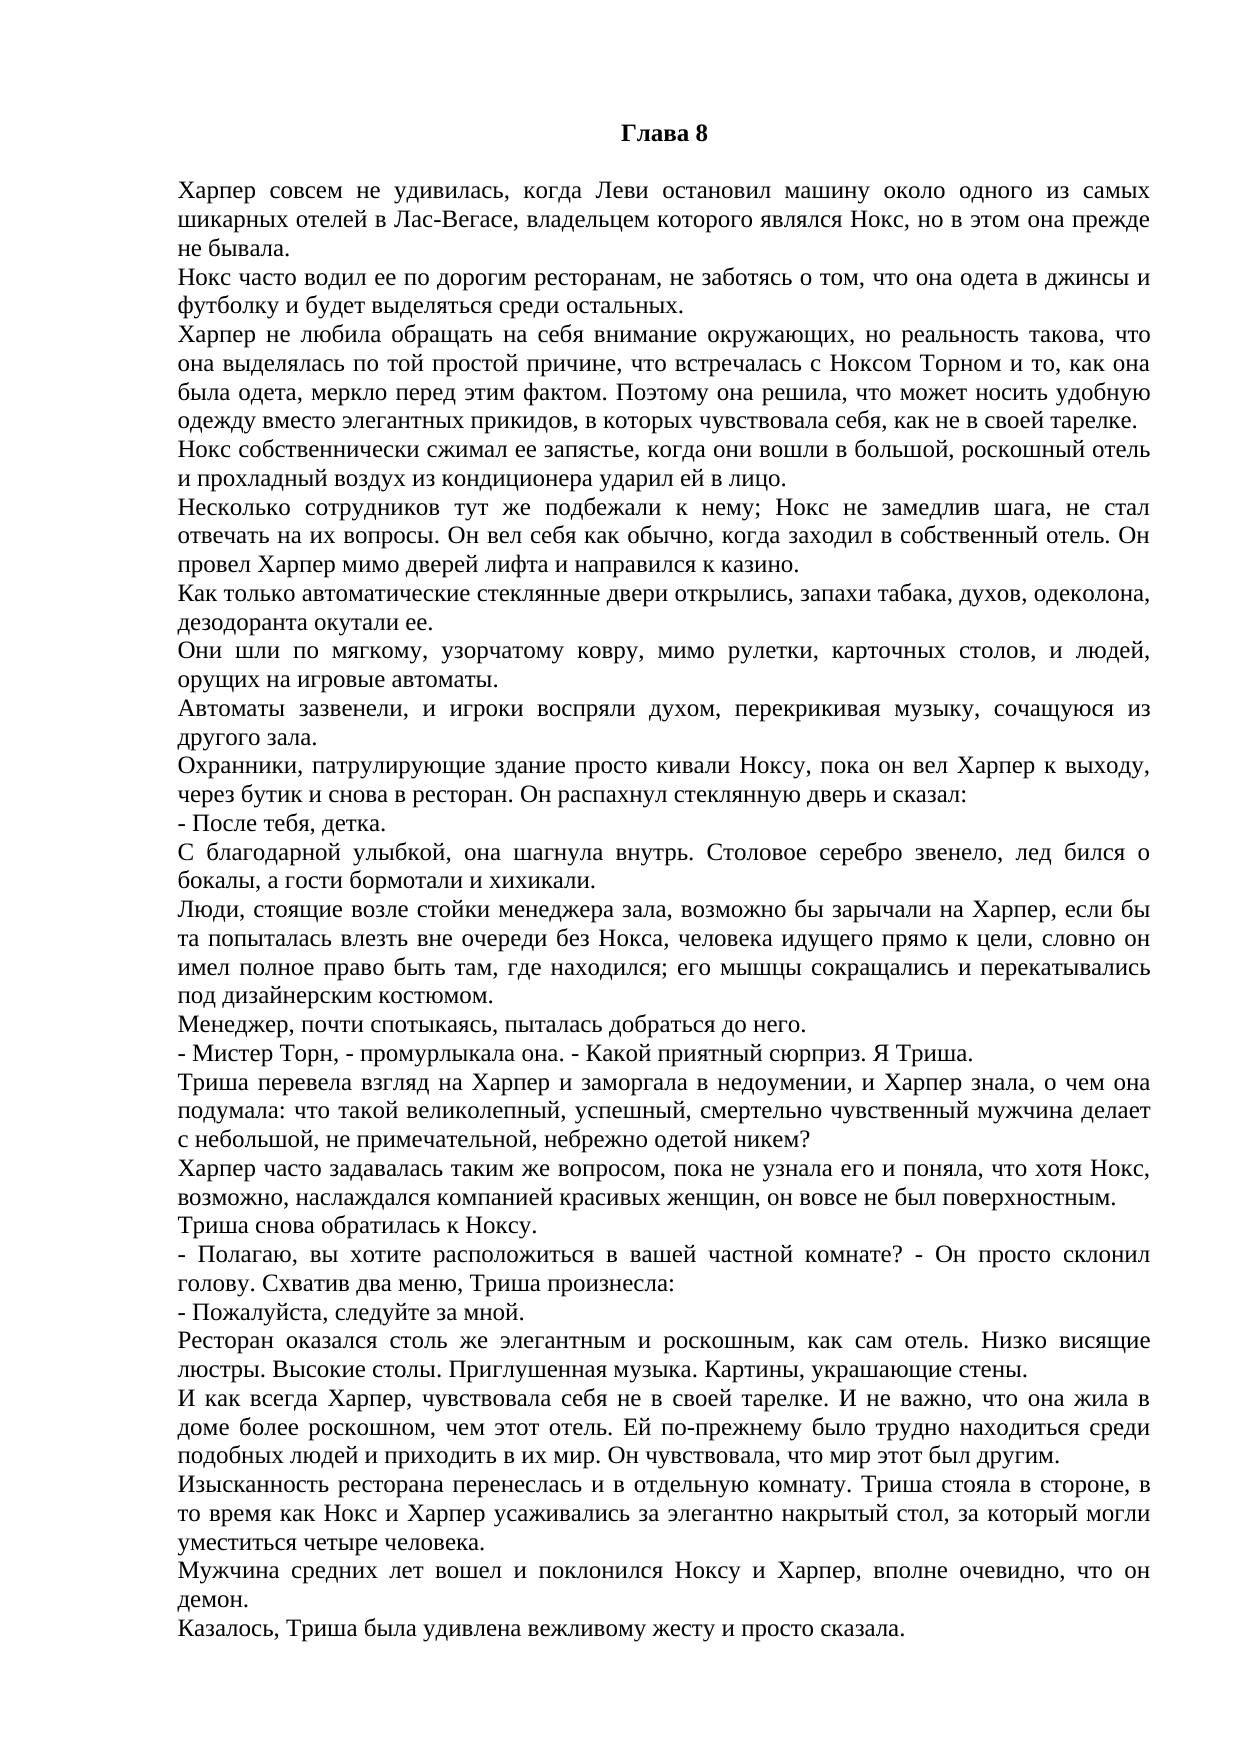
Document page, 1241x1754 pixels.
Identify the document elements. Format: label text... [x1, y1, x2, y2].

text Глава 8 [177, 118, 1152, 147]
text Казалось, Триша была удивлена вежливому жесту и просто сказала. [177, 1613, 1152, 1642]
text Харпер часто задавалась таким же вопросом, пока не узнала его и поняла, что хотя Нокс, возможно, наслаждался компанией красивых женщин, он вовсе не был поверхностным. [177, 1153, 1152, 1211]
text - После тебя, детка. [177, 808, 1152, 837]
text Нокс часто водил ее по дорогим ресторанам, не заботясь о том, что она одета в джинсы и футболку и будет выделяться среди остальных. [177, 262, 1152, 319]
text Нокс собственнически сжимал ее запястье, когда они вошли в большой, роскошный отель и прохладный воздух из кондиционера ударил ей в лицо. [177, 434, 1152, 492]
text Люди, стоящие возле стойки менеджера зала, возможно бы зарычали на Харпер, если бы та попыталась влезть вне очереди без Нокса, человека идущего прямо к цели, словно он имел полное право быть там, где находился; его мышцы сокращались и перекатывались под дизайнерским костюмом. [177, 894, 1152, 1009]
text Харпер совсем не удивилась, когда Леви остановил машину около одного из самых шикарных отелей в Лас-Вегасе, владельцем которого являлся Нокс, но в этом она прежде не бывала. [177, 176, 1152, 262]
text Триша снова обратилась к Ноксу. [177, 1211, 1152, 1239]
text Изысканность ресторана перенеслась и в отдельную комнату. Триша стояла в стороне, в то время как Нокс и Харпер усаживались за элегантно накрытый стол, за который могли уместиться четыре человека. [177, 1469, 1152, 1556]
text Как только автоматические стеклянные двери открылись, запахи табака, духов, одеколона, дезодоранта окутали ее. [177, 578, 1152, 636]
text Охранники, патрулирующие здание просто кивали Ноксу, пока он вел Харпер к выходу, через бутик и снова в ресторан. Он распахнул стеклянную дверь и сказал: [177, 751, 1152, 808]
text - Мистер Торн, - промурлыкала она. - Какой приятный сюрприз. Я Триша. [177, 1038, 1152, 1067]
text Ресторан оказался столь же элегантным и роскошным, как сам отель. Низко висящие люстры. Высокие столы. Приглушенная музыка. Картины, украшающие стены. [177, 1326, 1152, 1383]
text Триша перевела взгляд на Харпер и заморгала в недоумении, и Харпер знала, о чем она подумала: что такой великолепный, успешный, смертельно чувственный мужчина делает с небольшой, не примечательной, небрежно одетой никем? [177, 1067, 1152, 1153]
text Несколько сотрудников тут же подбежали к нему; Нокс не замедлив шага, не стал отвечать на их вопросы. Он вел себя как обычно, когда заходил в собственный отель. Он провел Харпер мимо дверей лифта и направился к казино. [177, 492, 1152, 578]
text - Пожалуйста, следуйте за мной. [177, 1297, 1152, 1326]
text - Полагаю, вы хотите расположиться в вашей частной комнате? - Он просто склонил голову. Схватив два меню, Триша произнесла: [177, 1239, 1152, 1297]
text Менеджер, почти спотыкаясь, пыталась добраться до него. [177, 1009, 1152, 1038]
text Харпер не любила обращать на себя внимание окружающих, но реальность такова, что она выделялась по той простой причине, что встречалась с Ноксом Торном и то, как она была одета, меркло перед этим фактом. Поэтому она решила, что может носить удобную одежду вместо элегантных прикидов, в которых чувствовала себя, как не в своей тарелке. [177, 319, 1152, 434]
text Мужчина средних лет вошел и поклонился Ноксу и Харпер, вполне очевидно, что он демон. [177, 1556, 1152, 1613]
text Они шли по мягкому, узорчатому ковру, мимо рулетки, карточных столов, и людей, орущих на игровые автоматы. [177, 636, 1152, 693]
text С благодарной улыбкой, она шагнула внутрь. Столовое серебро звенело, лед бился о бокалы, а гости бормотали и хихикали. [177, 837, 1152, 894]
text И как всегда Харпер, чувствовала себя не в своей тарелке. И не важно, что она жила в доме более роскошном, чем этот отель. Ей по-прежнему было трудно находиться среди подобных людей и приходить в их мир. Он чувствовала, что мир этот был другим. [177, 1383, 1152, 1469]
text Автоматы зазвенели, и игроки воспряли духом, перекрикивая музыку, сочащуюся из другого зала. [177, 693, 1152, 751]
